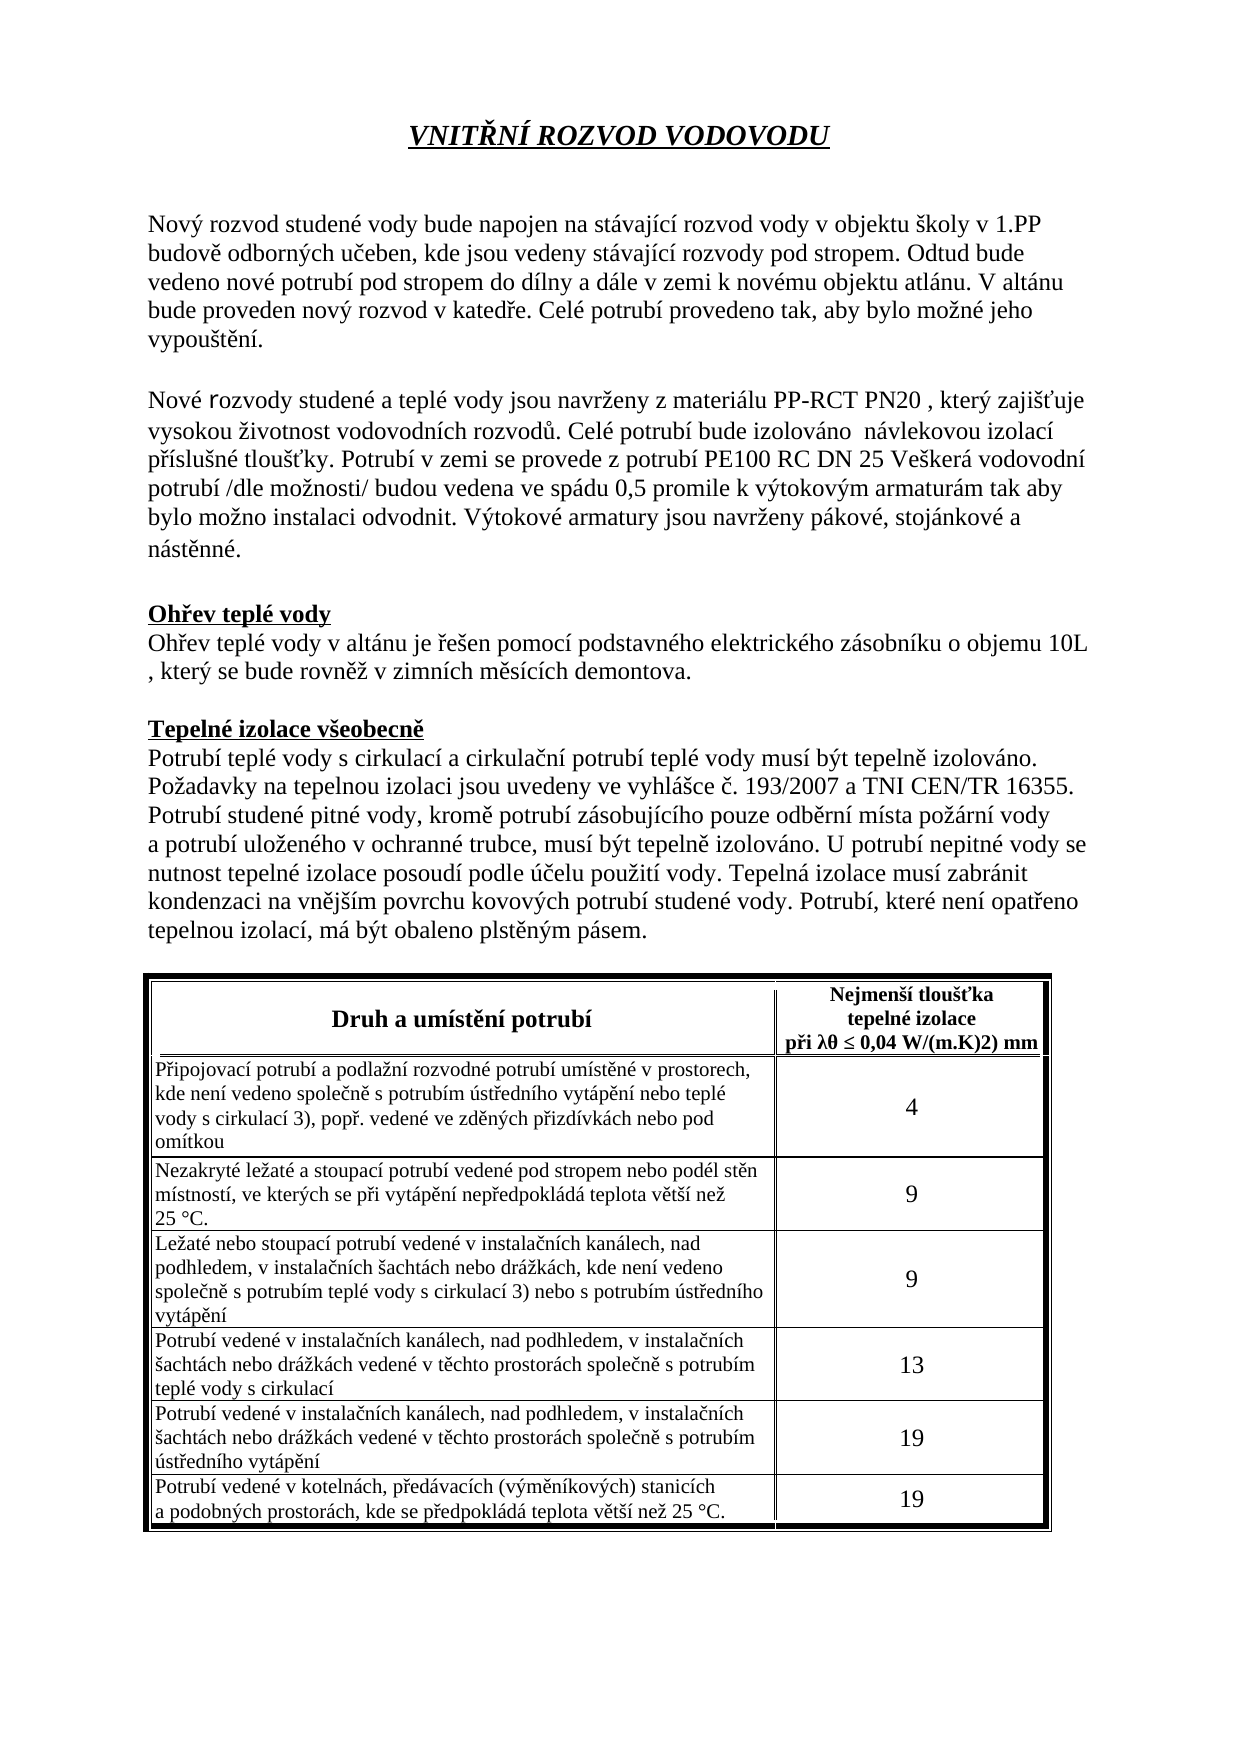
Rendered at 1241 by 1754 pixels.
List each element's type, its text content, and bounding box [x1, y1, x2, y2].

table_header Druh a umístění potrubí [149, 979, 776, 1054]
table_cell Potrubí vedené v instalačních kanálech, nad podhledem, v instalačních šachtách nebo drážkách vedené v těchto prostorách společně s potrubím teplé vody s cirkulací [152, 1328, 774, 1400]
table_cell 9 [777, 1158, 1043, 1230]
table_header Nejmenší tloušťka tepelné izolace při λθ ≤ 0,04 W/(m.K)2) mm [776, 982, 1043, 1054]
table_cell 19 [777, 1401, 1043, 1473]
table_cell Potrubí vedené v kotelnách, předávacích (výměníkových) stanicích a podobných prostorách, kde se předpokládá teplota větší než 25 °C. [152, 1475, 776, 1523]
table_cell 19 [776, 1475, 1043, 1523]
text VNITŘNÍ ROZVOD VODOVODU [148, 118, 1093, 152]
table_cell 4 [776, 1054, 1048, 1156]
text Nový rozvod studené vody bude napojen na stávající rozvod vody v objektu školy v 1.PP budově odborných učeben, kde jsou vedeny stávající rozvody pod stropem. Odtud bude vedeno nové potrubí pod stropem do dílny a dále v zemi k novému objektu atlánu. V altánu bude proveden nový rozvod v katedře. Celé potrubí provedeno tak, aby bylo možné jeho vypouštění. [148, 209, 1093, 353]
text Nové rozvody studené a teplé vody jsou navrženy z materiálu PP-RCT PN20 , který zajišťuje vysokou životnost vodovodních rozvodů. Celé potrubí bude izolováno návlekovou izolací příslušné tloušťky. Potrubí v zemi se provede z potrubí PE100 RC DN 25 Veškerá vodovodní potrubí /dle možnosti/ budou vedena ve spádu 0,5 promile k výtokovým armaturám tak aby bylo možno instalaci odvodnit. Výtokové armatury jsou navrženy pákové, stojánkové a nástěnné. [148, 382, 1093, 565]
table_cell Nezakryté ležaté a stoupací potrubí vedené pod stropem nebo podél stěn místností, ve kterých se při vytápění nepředpokládá teplota větší než 25 °C. [152, 1158, 774, 1230]
table_cell Připojovací potrubí a podlažní rozvodné potrubí umístěné v prostorech, kde není vedeno společně s potrubím ústředního vytápění nebo teplé vody s cirkulací 3), popř. vedené ve zděných přizdívkách nebo pod omítkou [149, 1054, 776, 1156]
table_cell Ležaté nebo stoupací potrubí vedené v instalačních kanálech, nad podhledem, v instalačních šachtách nebo drážkách, kde není vedeno společně s potrubím teplé vody s cirkulací 3) nebo s potrubím ústředního vytápění [152, 1231, 774, 1327]
table_cell 9 [777, 1231, 1043, 1327]
text Tepelné izolace všeobecně Potrubí teplé vody s cirkulací a cirkulační potrubí teplé vody musí být tepelně izolováno. Požadavky na tepelnou izolaci jsou uvedeny ve vyhlášce č. 193/2007 a TNI CEN/TR 16355. Potrubí studené pitné vody, kromě potrubí zásobujícího pouze odběrní místa požární vody a potrubí uloženého v ochranné trubce, musí být tepelně izolováno. U potrubí nepitné vody se nutnost tepelné izolace posoudí podle účelu použití vody. Tepelná izolace musí zabránit kondenzaci na vnějším povrchu kovových potrubí studené vody. Potrubí, které není opatřeno tepelnou izolací, má být obaleno plstěným pásem. [148, 714, 1093, 944]
text Ohřev teplé vody [148, 599, 1093, 628]
table_cell Potrubí vedené v instalačních kanálech, nad podhledem, v instalačních šachtách nebo drážkách vedené v těchto prostorách společně s potrubím ústředního vytápění [152, 1401, 774, 1473]
text Ohřev teplé vody v altánu je řešen pomocí podstavného elektrického zásobníku o objemu 10L , který se bude rovněž v zimních měsících demontova. [148, 628, 1093, 685]
table_cell 13 [777, 1328, 1043, 1400]
